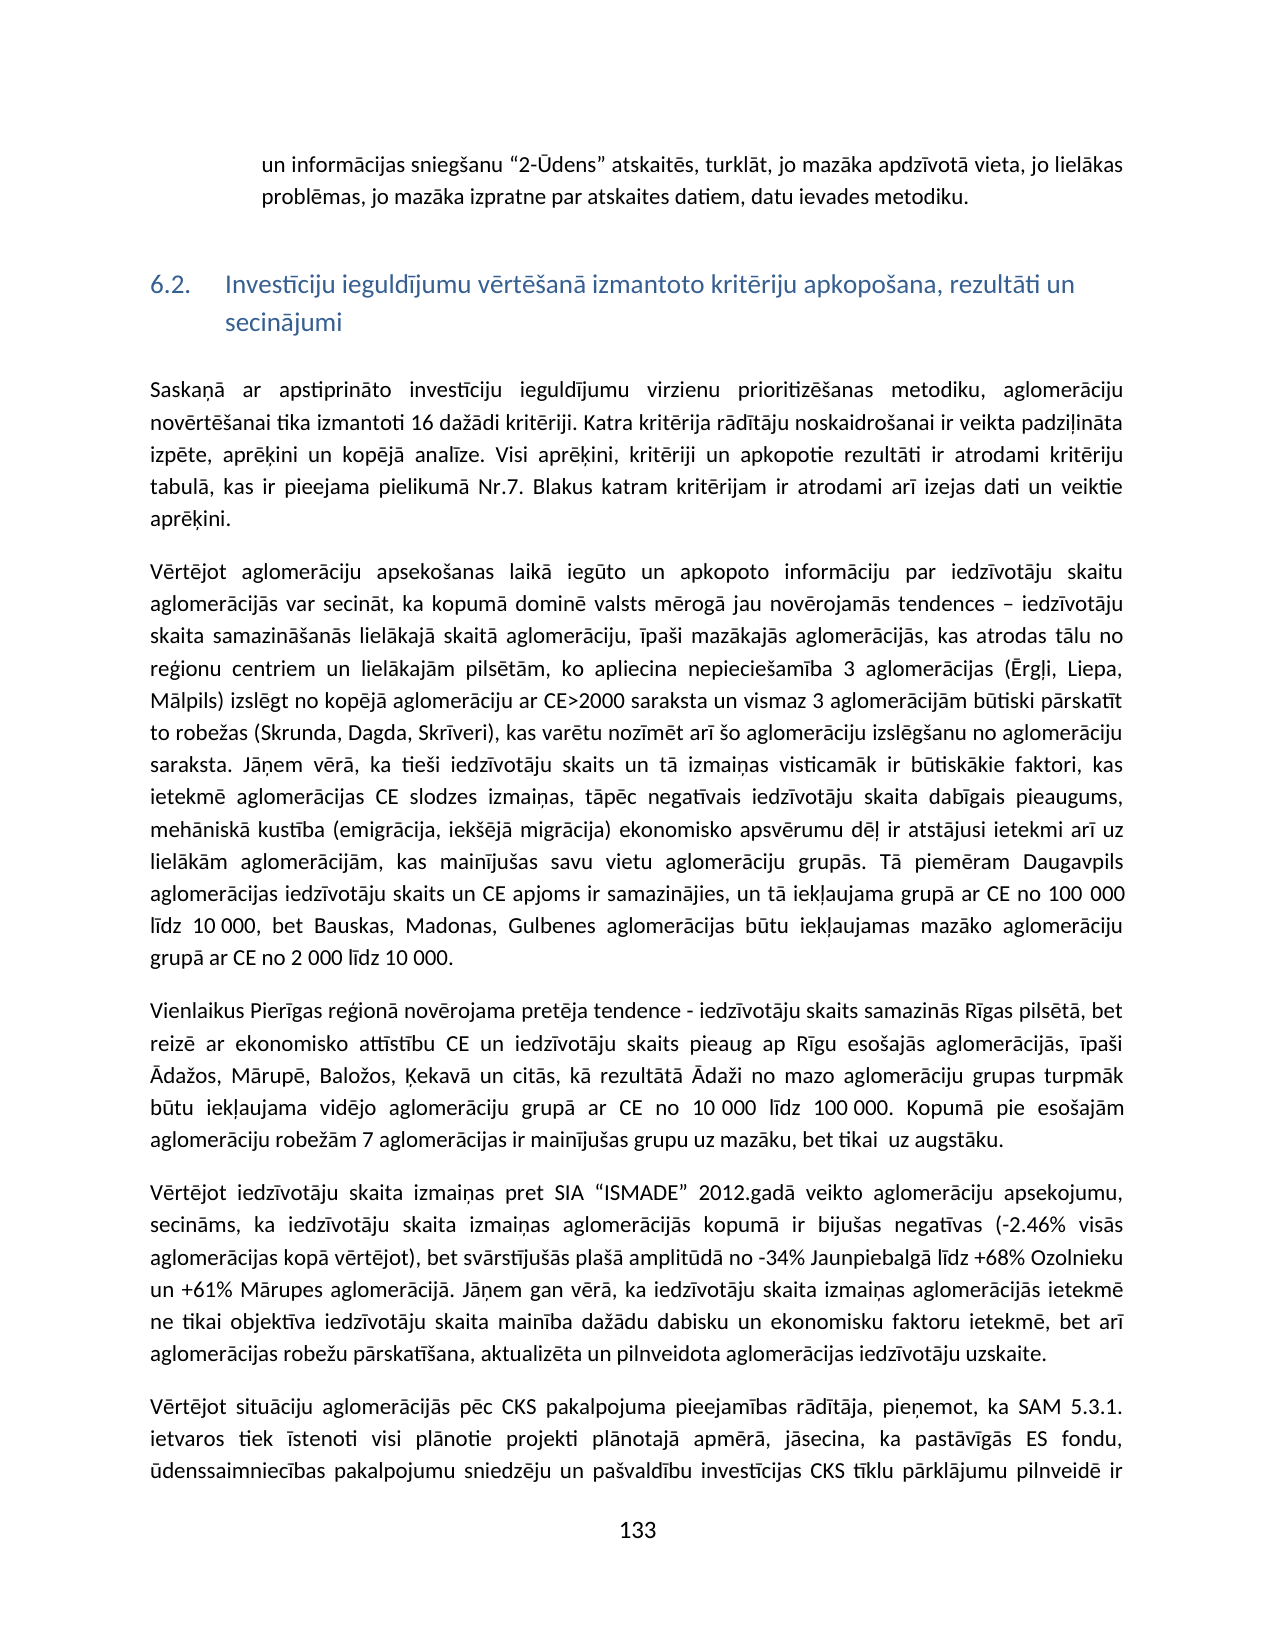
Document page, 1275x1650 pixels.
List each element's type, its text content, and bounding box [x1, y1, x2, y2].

text Vienlaikus Pierīgas reģionā novērojama pretēja tendence - iedzīvotāju skaits samazinās Rīgas pilsētā, bet reizē ar ekonomisko attīstību CE un iedzīvotāju skaits pieaug ap Rīgu esošajās aglomerācijās, īpaši Ādažos, Mārupē, Baložos, Ķekavā un citās, kā rezultātā Ādaži no mazo aglomerāciju grupas turpmāk būtu iekļaujama vidējo aglomerāciju grupā ar CE no 10 000 līdz 100 000. Kopumā pie esošajām aglomerāciju robežām 7 aglomerācijas ir mainījušas grupu uz mazāku, bet tikai uz augstāku. [150, 996, 1125, 1153]
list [224, 150, 1125, 210]
text Saskaņā ar apstiprināto investīciju ieguldījumu virzienu prioritizēšanas metodiku, aglomerāciju novērtēšanai tika izmantoti 16 dažādi kritēriji. Katra kritērija rādītāju noskaidrošanai ir veikta padziļināta izpēte, aprēķini un kopējā analīze. Visi aprēķini, kritēriji un apkopotie rezultāti ir atrodami kritēriju tabulā, kas ir pieejama pielikumā Nr.7. Blakus katram kritērijam ir atrodami arī izejas dati un veiktie aprēķini. [150, 375, 1125, 532]
subtitle Investīciju ieguldījumu vērtēšanā izmantoto kritēriju apkopošana, rezultāti un secinājumi [150, 267, 1125, 338]
text Vērtējot aglomerāciju apsekošanas laikā iegūto un apkopoto informāciju par iedzīvotāju skaitu aglomerācijās var secināt, ka kopumā dominē valsts mērogā jau novērojamās tendences – iedzīvotāju skaita samazināšanās lielākajā skaitā aglomerāciju, īpaši mazākajās aglomerācijās, kas atrodas tālu no reģionu centriem un lielākajām pilsētām, ko apliecina nepieciešamība 3 aglomerācijas (Ērgļi, Liepa, Mālpils) izslēgt no kopējā aglomerāciju ar CE>2000 saraksta un vismaz 3 aglomerācijām būtiski pārskatīt to robežas (Skrunda, Dagda, Skrīveri), kas varētu nozīmēt arī šo aglomerāciju izslēgšanu no aglomerāciju saraksta. Jāņem vērā, ka tieši iedzīvotāju skaits un tā izmaiņas visticamāk ir būtiskākie faktori, kas ietekmē aglomerācijas CE slodzes izmaiņas, tāpēc negatīvais iedzīvotāju skaita dabīgais pieaugums, mehāniskā kustība (emigrācija, iekšējā migrācija) ekonomisko apsvērumu dēļ ir atstājusi ietekmi arī uz lielākām aglomerācijām, kas mainījušas savu vietu aglomerāciju grupās. Tā piemēram Daugavpils aglomerācijas iedzīvotāju skaits un CE apjoms ir samazinājies, un tā iekļaujama grupā ar CE no 100 000 līdz 10 000, bet Bauskas, Madonas, Gulbenes aglomerācijas būtu iekļaujamas mazāko aglomerāciju grupā ar CE no 2 000 līdz 10 000. [150, 557, 1125, 971]
text Vērtējot iedzīvotāju skaita izmaiņas pret SIA “ISMADE” 2012.gadā veikto aglomerāciju apsekojumu, secināms, ka iedzīvotāju skaita izmaiņas aglomerācijās kopumā ir bijušas negatīvas (-2.46% visās aglomerācijas kopā vērtējot), bet svārstījušās plašā amplitūdā no -34% Jaunpiebalgā līdz +68% Ozolnieku un +61% Mārupes aglomerācijā. Jāņem gan vērā, ka iedzīvotāju skaita izmaiņas aglomerācijās ietekmē ne tikai objektīva iedzīvotāju skaita mainība dažādu dabisku un ekonomisku faktoru ietekmē, bet arī aglomerācijas robežu pārskatīšana, aktualizēta un pilnveidota aglomerācijas iedzīvotāju uzskaite. [150, 1178, 1125, 1367]
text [150, 1392, 1125, 1484]
